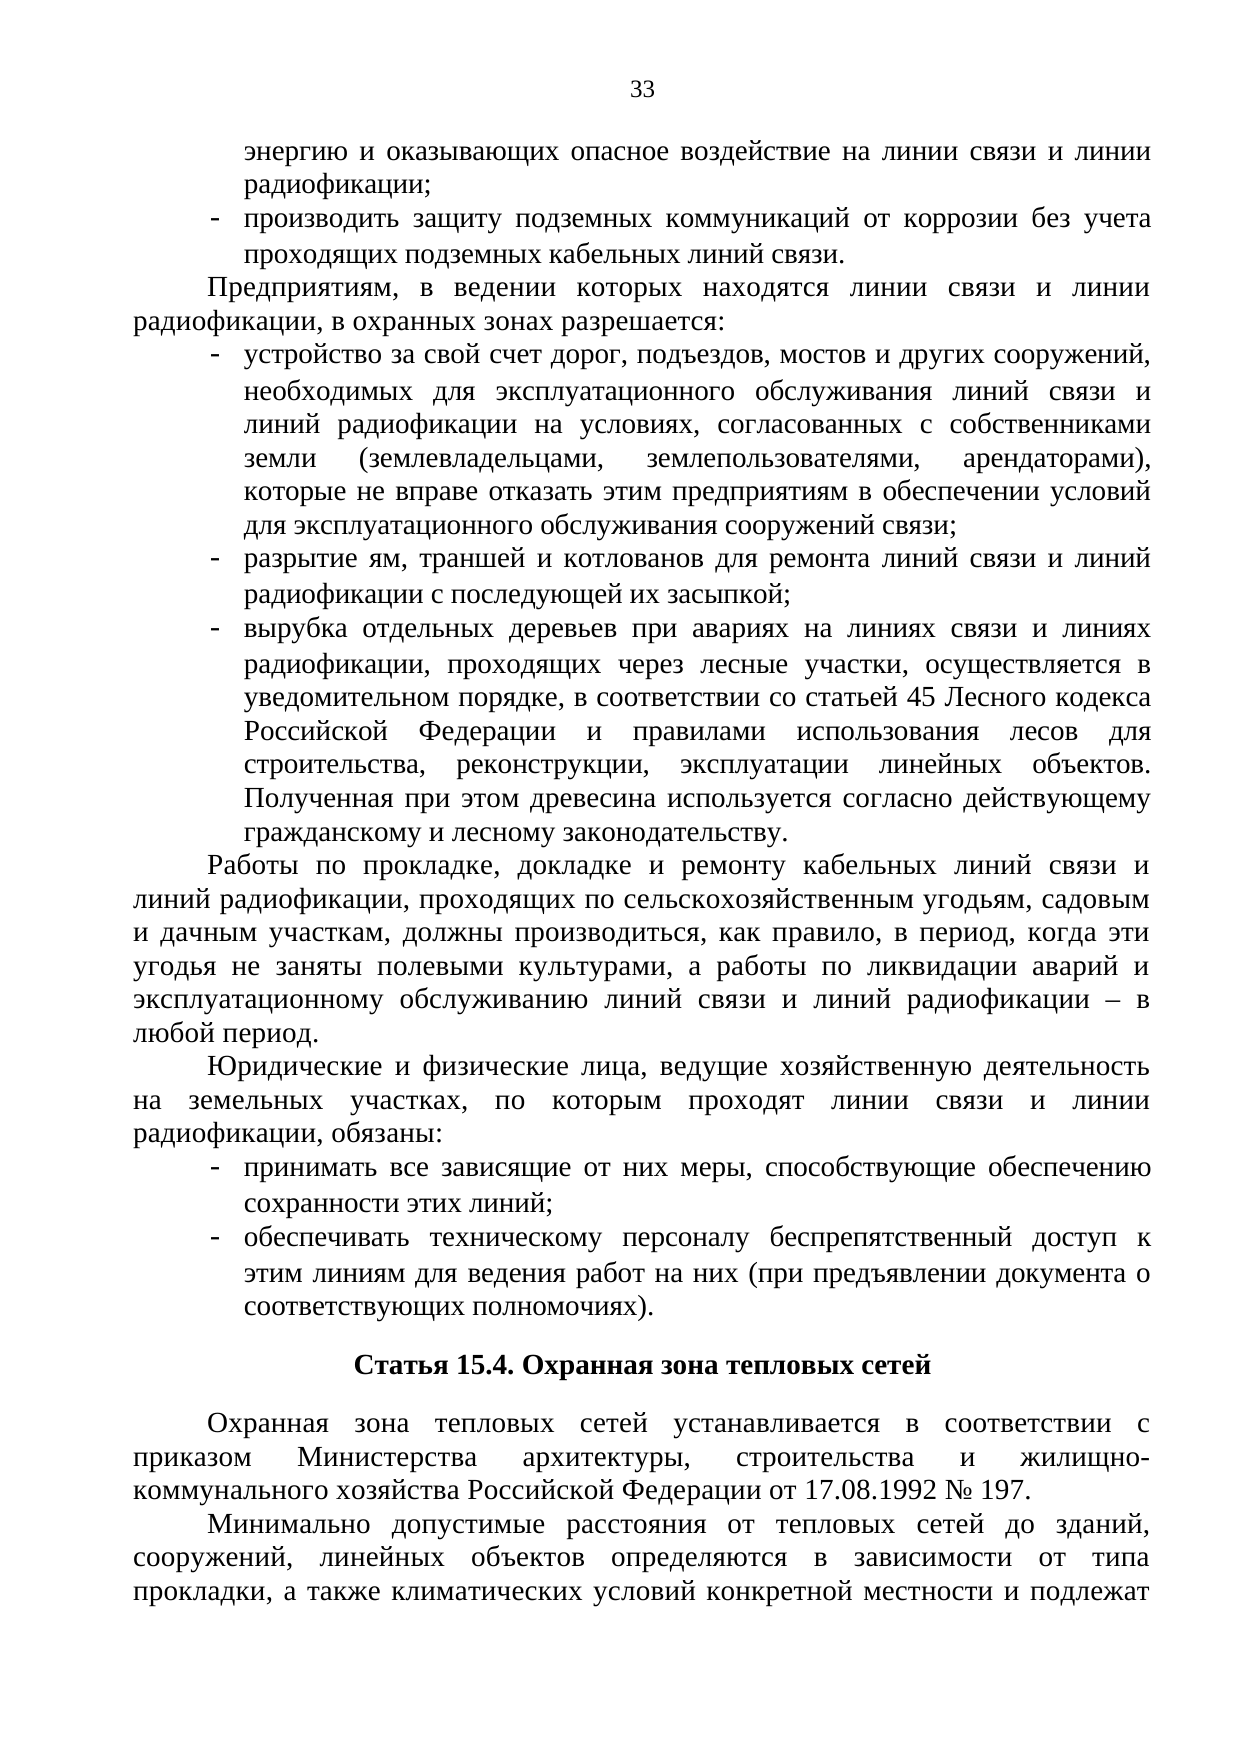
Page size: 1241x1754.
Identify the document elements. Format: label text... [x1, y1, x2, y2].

text Работы по прокладке, докладке и ремонту кабельных линий связи и линий радиофикации, проходящих по сельскохозяйственным угодьям, садовым и дачным участкам, должны производиться, как правило, в период, когда эти угодья не заняты полевыми культурами, а работы по ликвидации аварий и эксплуатационному обслуживанию линий связи и линий радиофикации – в любой период. [133, 847, 1152, 1048]
list разрытие ям, траншей и котлованов для ремонта линий связи и линий радиофикации с последующей их засыпкой; [206, 540, 1152, 610]
list устройство за свой счет дорог, подъездов, мостов и других сооружений, необходимых для эксплуатационного обслуживания линий связи и линий радиофикации на условиях, согласованных с собственниками земли (землевладельцами, землепользователями, арендаторами), которые не вправе отказать этим предприятиям в обеспечении условий для эксплуатационного обслуживания сооружений связи; [206, 337, 1152, 540]
text Юридические и физические лица, ведущие хозяйственную деятельность на земельных участках, по которым проходят линии связи и линии радиофикации, обязаны: [133, 1048, 1152, 1149]
list обеспечивать техническому персоналу беспрепятственный доступ к этим линиям для ведения работ на них (при предъявлении документа о соответствующих полномочиях). [206, 1219, 1152, 1322]
text Охранная зона тепловых сетей устанавливается в соответствии с приказом Министерства архитектуры, строительства и жилищно-коммунального хозяйства Российской Федерации от 17.08.1992 № 197. [133, 1405, 1152, 1506]
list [206, 133, 1152, 200]
list принимать все зависящие от них меры, способствующие обеспечению сохранности этих линий; [206, 1149, 1152, 1219]
text Предприятиям, в ведении которых находятся линии связи и линии радиофикации, в охранных зонах разрешается: [133, 269, 1152, 337]
subtitle Статья 15.4. Охранная зона тепловых сетей [133, 1347, 1152, 1380]
list вырубка отдельных деревьев при авариях на линиях связи и линиях радиофикации, проходящих через лесные участки, осуществляется в уведомительном порядке, в соответствии со статьей 45 Лесного кодекса Российской Федерации и правилами использования лесов для строительства, реконструкции, эксплуатации линейных объектов. Полученная при этом древесина используется согласно действующему гражданскому и лесному законодательству. [206, 610, 1152, 847]
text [133, 1506, 1152, 1607]
list производить защиту подземных коммуникаций от коррозии без учета проходящих подземных кабельных линий связи. [206, 200, 1152, 269]
